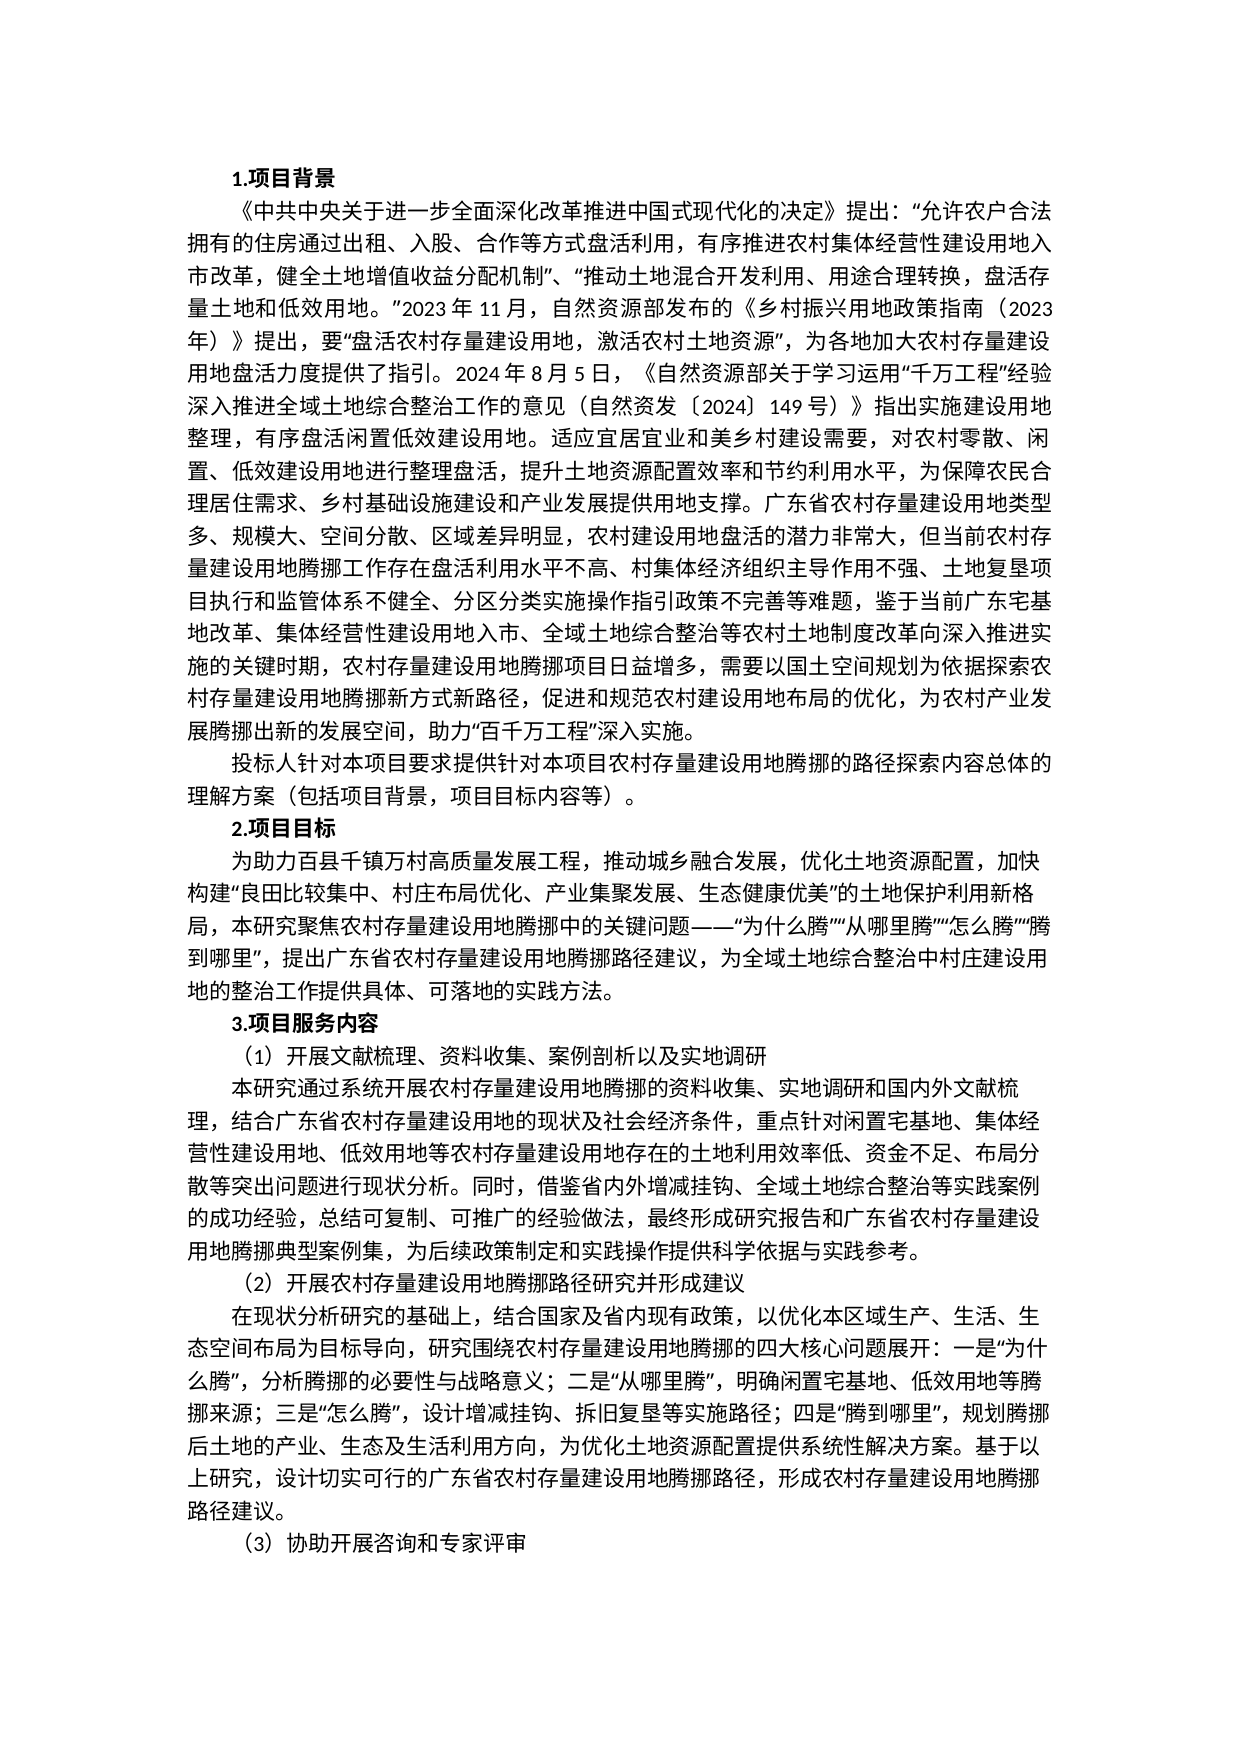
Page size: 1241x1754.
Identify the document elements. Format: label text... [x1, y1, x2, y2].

text 3.项目服务内容 [187, 1007, 1053, 1039]
text 2.项目目标 [187, 812, 1053, 844]
text （1）开展文献梳理、资料收集、案例剖析以及实地调研 [187, 1039, 1053, 1072]
text 投标人针对本项目要求提供针对本项目农村存量建设用地腾挪的路径探索内容总体的理解方案（包括项目背景，项目目标内容等）。 [187, 747, 1053, 812]
text 本研究通过系统开展农村存量建设用地腾挪的资料收集、实地调研和国内外文献梳理，结合广东省农村存量建设用地的现状及社会经济条件，重点针对闲置宅基地、集体经营性建设用地、低效用地等农村存量建设用地存在的土地利用效率低、资金不足、布局分散等突出问题进行现状分析。同时，借鉴省内外增减挂钩、全域土地综合整治等实践案例的成功经验，总结可复制、可推广的经验做法，最终形成研究报告和广东省农村存量建设用地腾挪典型案例集，为后续政策制定和实践操作提供科学依据与实践参考。 [187, 1072, 1053, 1267]
text （2）开展农村存量建设用地腾挪路径研究并形成建议 [187, 1267, 1053, 1299]
text 为助力百县千镇万村高质量发展工程，推动城乡融合发展，优化土地资源配置，加快构建“良田比较集中、村庄布局优化、产业集聚发展、生态健康优美”的土地保护利用新格局，本研究聚焦农村存量建设用地腾挪中的关键问题——“为什么腾”“从哪里腾”“怎么腾”“腾到哪里”，提出广东省农村存量建设用地腾挪路径建议，为全域土地综合整治中村庄建设用地的整治工作提供具体、可落地的实践方法。 [187, 844, 1053, 1007]
text 在现状分析研究的基础上，结合国家及省内现有政策，以优化本区域生产、生活、生态空间布局为目标导向，研究围绕农村存量建设用地腾挪的四大核心问题展开：一是“为什么腾”，分析腾挪的必要性与战略意义；二是“从哪里腾”，明确闲置宅基地、低效用地等腾挪来源；三是“怎么腾”，设计增减挂钩、拆旧复垦等实施路径；四是“腾到哪里”，规划腾挪后土地的产业、生态及生活利用方向，为优化土地资源配置提供系统性解决方案。基于以上研究，设计切实可行的广东省农村存量建设用地腾挪路径，形成农村存量建设用地腾挪路径建议。 [187, 1299, 1053, 1527]
text （3）协助开展咨询和专家评审 [187, 1527, 1053, 1559]
text 1.项目背景 [187, 162, 1053, 194]
text 《中共中央关于进一步全面深化改革推进中国式现代化的决定》提出：“允许农户合法拥有的住房通过出租、入股、合作等方式盘活利用，有序推进农村集体经营性建设用地入市改革，健全土地增值收益分配机制”、“推动土地混合开发利用、用途合理转换，盘活存量土地和低效用地。”2023年11月，自然资源部发布的《乡村振兴用地政策指南（2023年）》提出，要“盘活农村存量建设用地，激活农村土地资源”，为各地加大农村存量建设用地盘活力度提供了指引。2024年8月5日，《自然资源部关于学习运用“千万工程”经验深入推进全域土地综合整治工作的意见（自然资发〔2024〕149号）》指出实施建设用地整理，有序盘活闲置低效建设用地。适应宜居宜业和美乡村建设需要，对农村零散、闲置、低效建设用地进行整理盘活，提升土地资源配置效率和节约利用水平，为保障农民合理居住需求、乡村基础设施建设和产业发展提供用地支撑。广东省农村存量建设用地类型多、规模大、空间分散、区域差异明显，农村建设用地盘活的潜力非常大，但当前农村存量建设用地腾挪工作存在盘活利用水平不高、村集体经济组织主导作用不强、土地复垦项目执行和监管体系不健全、分区分类实施操作指引政策不完善等难题，鉴于当前广东宅基地改革、集体经营性建设用地入市、全域土地综合整治等农村土地制度改革向深入推进实施的关键时期，农村存量建设用地腾挪项目日益增多，需要以国土空间规划为依据探索农村存量建设用地腾挪新方式新路径，促进和规范农村建设用地布局的优化，为农村产业发展腾挪出新的发展空间，助力“百千万工程”深入实施。 [187, 194, 1053, 747]
